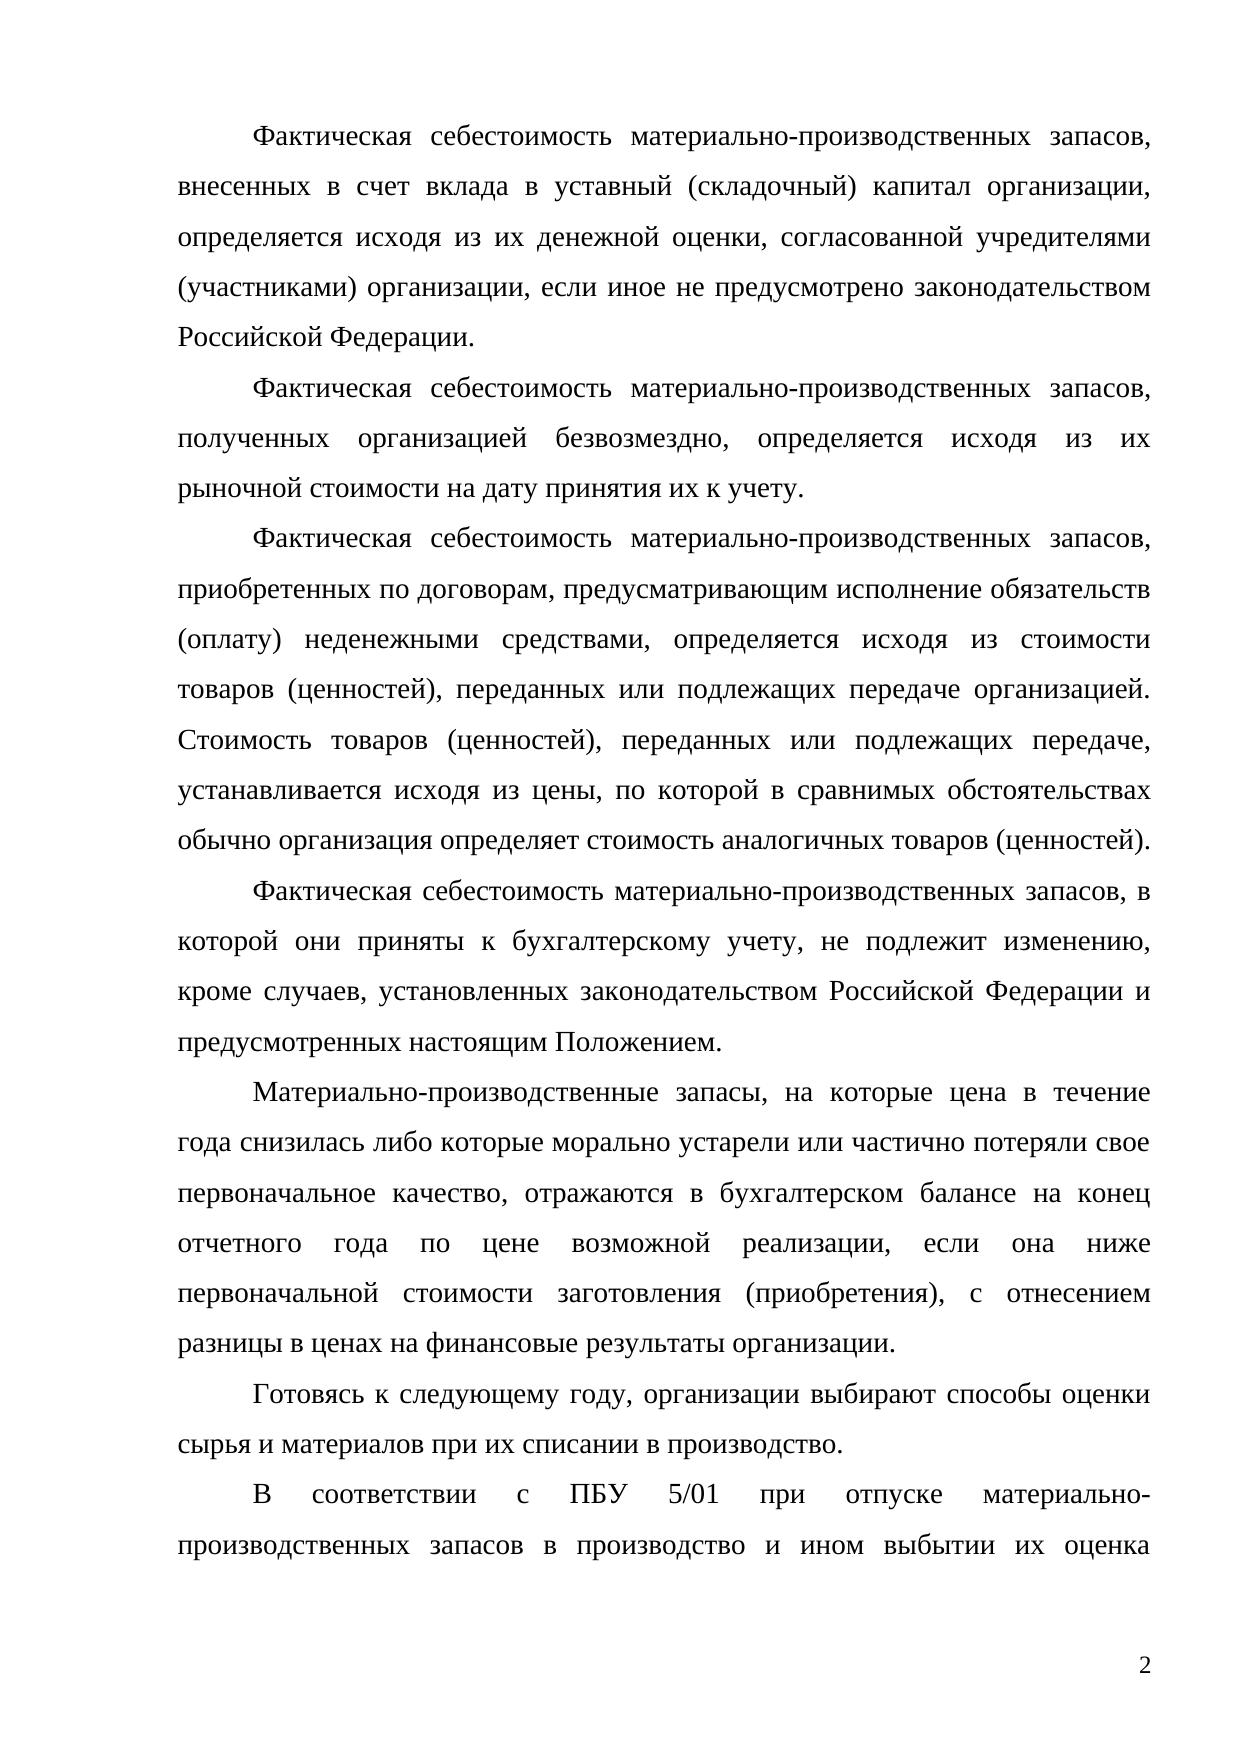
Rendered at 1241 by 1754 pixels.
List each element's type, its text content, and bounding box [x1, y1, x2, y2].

text Фактическая себестоимость материально-производственных запасов, внесенных в счет вклада в уставный (складочный) капитал организации, определяется исходя из их денежной оценки, согласованной учредителями (участниками) организации, если иное не предусмотрено законодательством Российской Федерации. [177, 118, 1152, 353]
text Готовясь к следующему году, организации выбирают способы оценки сырья и материалов при их списании в производство. [177, 1376, 1152, 1460]
text Фактическая себестоимость материально-производственных запасов, в которой они приняты к бухгалтерскому учету, не подлежит изменению, кроме случаев, установленных законодательством Российской Федерации и предусмотренных настоящим Положением. [177, 873, 1152, 1057]
text Материально-производственные запасы, на которые цена в течение года снизилась либо которые морально устарели или частично потеряли свое первоначальное качество, отражаются в бухгалтерском балансе на конец отчетного года по цене возможной реализации, если она ниже первоначальной стоимости заготовления (приобретения), с отнесением разницы в ценах на финансовые результаты организации. [177, 1074, 1152, 1359]
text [177, 1477, 1152, 1560]
text Фактическая себестоимость материально-производственных запасов, приобретенных по договорам, предусматривающим исполнение обязательств (оплату) неденежными средствами, определяется исходя из стоимости товаров (ценностей), переданных или подлежащих передаче организацией. Стоимость товаров (ценностей), переданных или подлежащих передаче, устанавливается исходя из цены, по которой в сравнимых обстоятельствах обычно организация определяет стоимость аналогичных товаров (ценностей). [177, 521, 1152, 856]
text Фактическая себестоимость материально-производственных запасов, полученных организацией безвозмездно, определяется исходя из их рыночной стоимости на дату принятия их к учету. [177, 370, 1152, 504]
